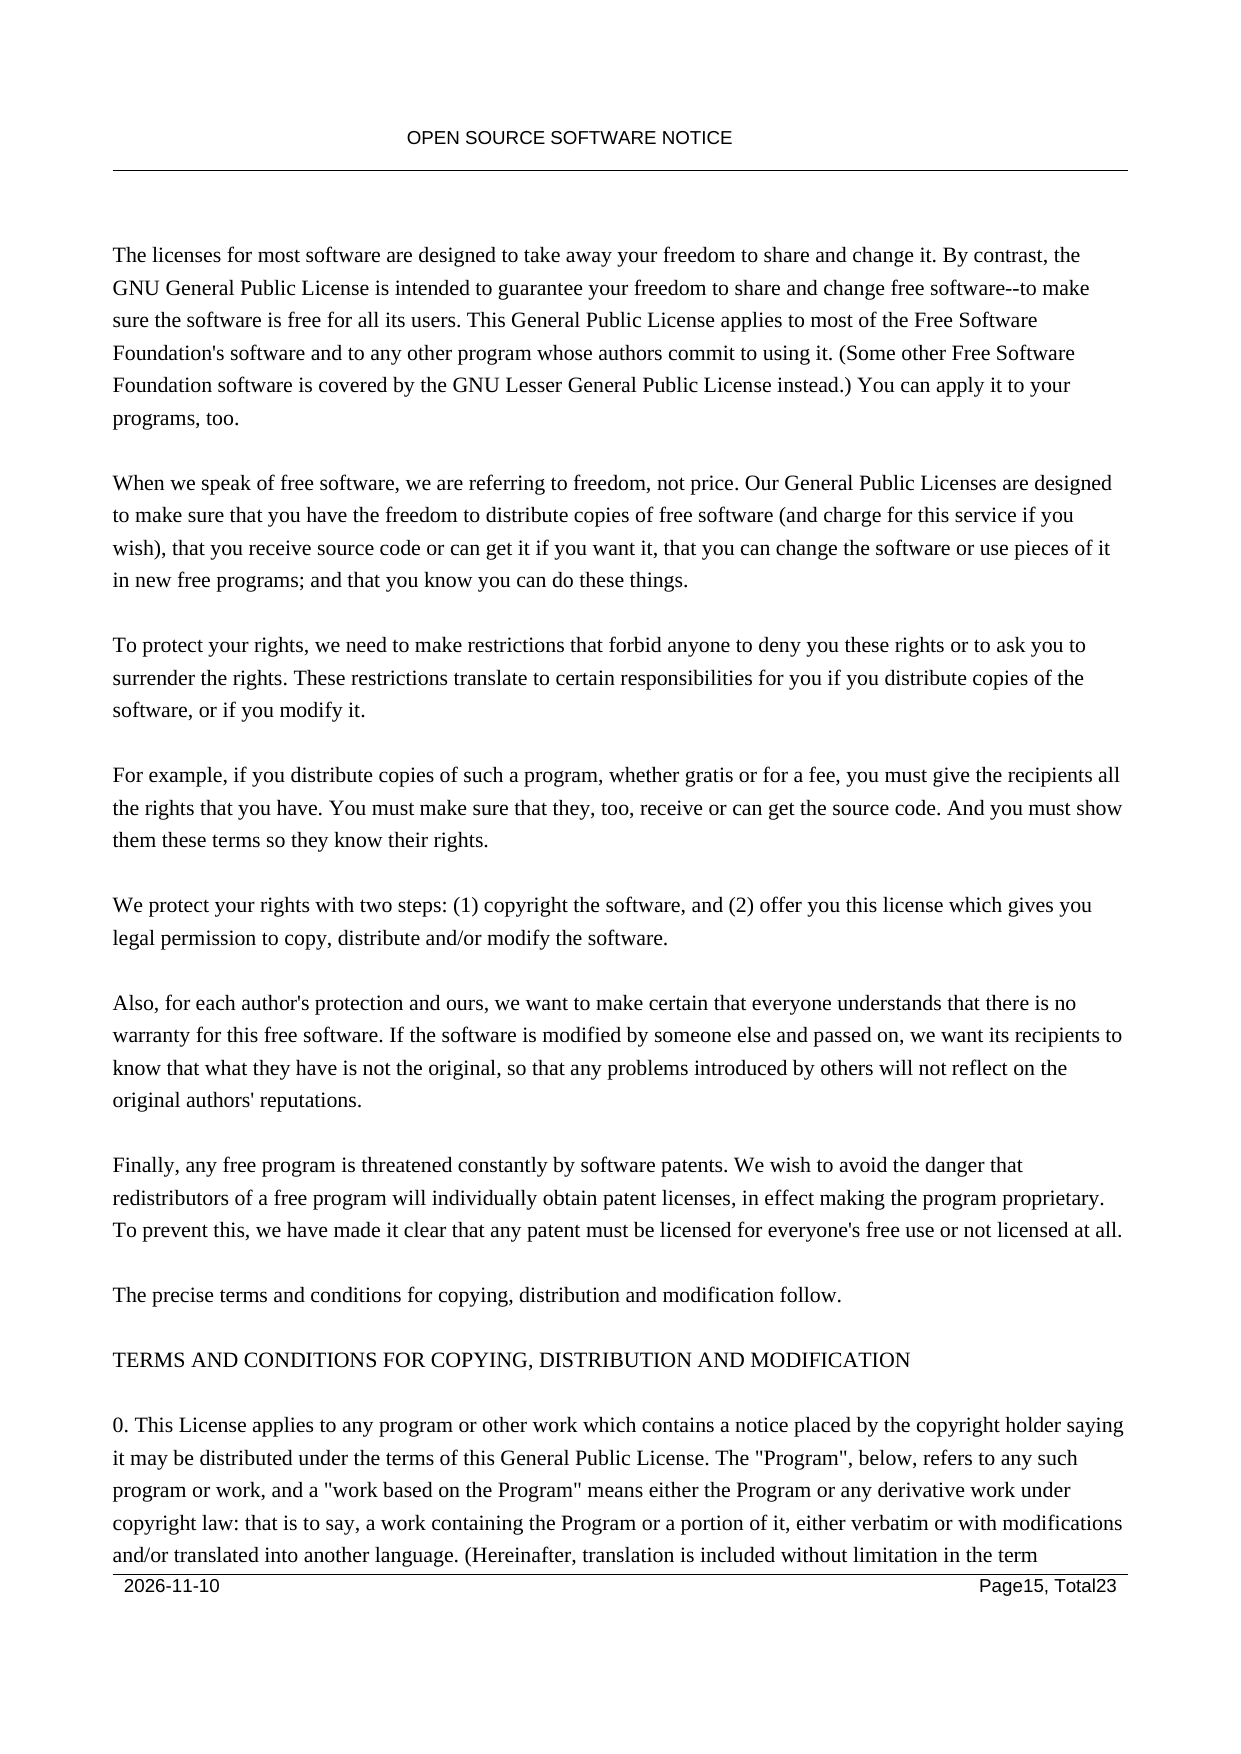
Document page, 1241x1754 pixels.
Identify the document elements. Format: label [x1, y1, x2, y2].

text [112, 206, 1128, 1571]
